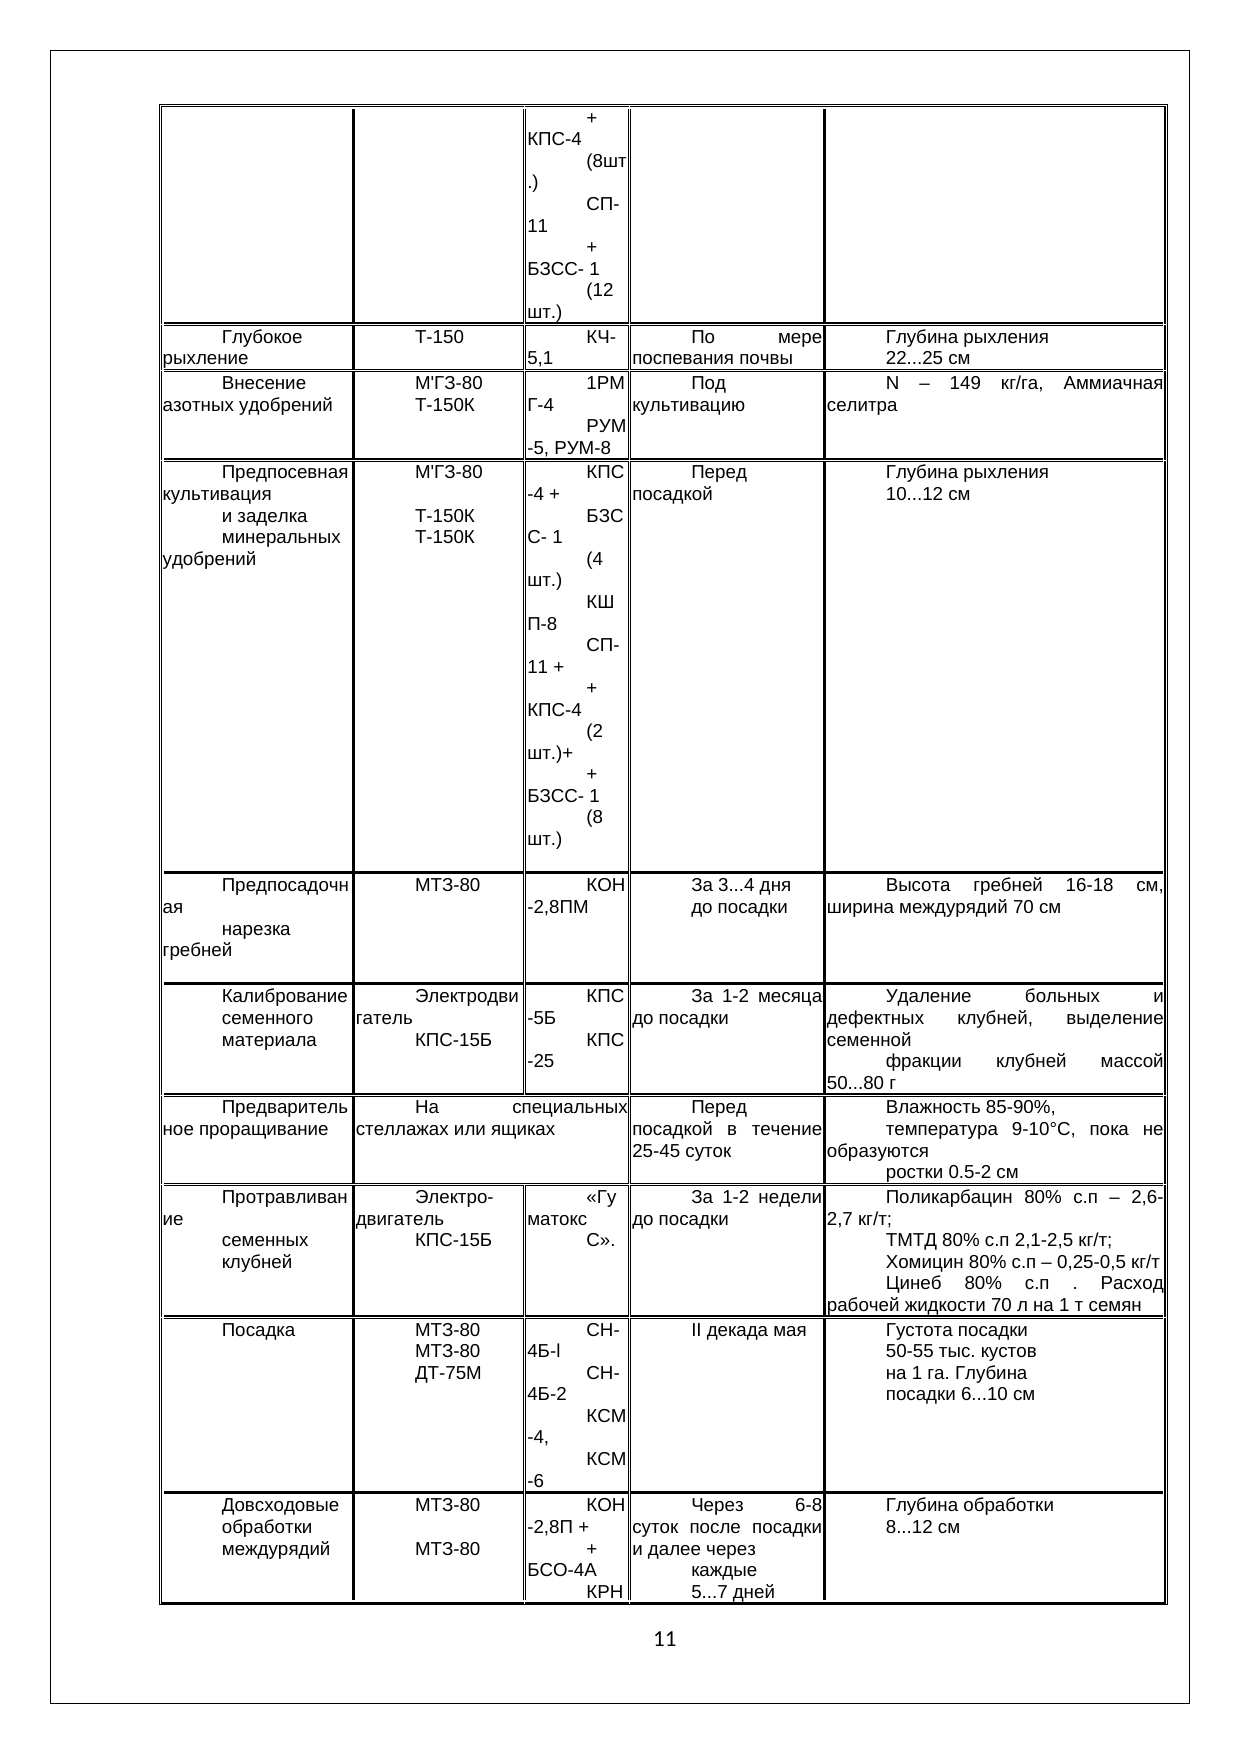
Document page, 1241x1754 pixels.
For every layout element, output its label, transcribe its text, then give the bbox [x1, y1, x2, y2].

table_cell Внесение азотных удобрений [160, 369, 353, 458]
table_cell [630, 1494, 824, 1602]
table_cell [824, 1491, 1164, 1602]
table_cell «Гуматокс С». [526, 1186, 628, 1315]
table_cell Густота посадки 50-55 тыс. кустов на 1 га. Глубина посадки 6...10 см [826, 1315, 1165, 1491]
table_cell КОН-2,8ПМ [526, 874, 628, 982]
table_cell II декада мая [631, 1319, 823, 1491]
table_cell Предпосадочная нарезка гребней [162, 871, 352, 982]
table_cell КПС-5Б КПС-25 [526, 985, 628, 1093]
table_cell Глубина рыхления 22...25 см [826, 322, 1165, 369]
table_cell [630, 107, 824, 322]
table_cell Перед посадкой [631, 462, 823, 871]
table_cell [525, 107, 630, 322]
table_cell Предпосевная культивация и заделка минеральных удобрений [162, 458, 352, 871]
table_cell За 1-2 месяца до посадки [631, 985, 823, 1093]
table_cell Под культивацию [631, 372, 823, 458]
table_cell На специальных стеллажах или ящиках [355, 1097, 628, 1183]
table_cell Влажность 85-90%, температура 9-10°С, пока не образуются ростки 0.5-2 см [826, 1093, 1165, 1183]
table_cell М'ГЗ-80 Т-150К Т-150К [355, 462, 523, 871]
table_cell Поликарбацин 80% с.п – 2,6-2,7 кг/т; ТМТД 80% с.п 2,1-2,5 кг/т; Хомицин 80% с.п – 0,25-0,5 кг/т Цинеб 80% с.п . Расход рабочей жидкости 70 л на 1 т семян [824, 1183, 1166, 1315]
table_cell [162, 1491, 353, 1602]
table_cell Калибрование семенного материала [162, 982, 352, 1093]
table_cell МТЗ-80 МТЗ-80 ДТ-75М [355, 1319, 523, 1491]
table_cell МТЗ-80 [355, 874, 523, 982]
table_cell Электродвигатель КПС-15Б [355, 985, 523, 1093]
table_cell За 3...4 дня до посадки [631, 874, 823, 982]
table_cell КЧ-5,1 [526, 326, 628, 369]
table_cell М'ГЗ-80 Т-150К [355, 372, 523, 458]
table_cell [824, 107, 1164, 322]
table_cell Электро-двигатель КПС-15Б [355, 1186, 523, 1315]
table_cell За 1-2 недели до посадки [631, 1186, 823, 1315]
table_cell Протравливание семенных клубней [160, 1183, 353, 1315]
table_cell 1РМГ-4 РУМ-5, РУМ-8 [526, 372, 628, 458]
table_cell СН-4Б-l СН-4Б-2 КСМ-4, КСМ-6 [526, 1319, 628, 1491]
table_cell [525, 1494, 630, 1602]
table_cell Удаление больных и дефектных клубней, выделение семенной фракции клубней массой 50...80 г [826, 982, 1164, 1093]
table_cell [353, 107, 525, 322]
table_cell По мере поспевания почвы [631, 326, 823, 369]
table_cell Т-150 [355, 326, 523, 369]
table_cell N – 149 кг/га, Аммиачная селитра [824, 369, 1166, 458]
table_cell КПС-4 + БЗСС- 1 (4 шт.) КШП-8 СП-11 + + КПС-4 (2 шт.)+ + БЗСС- 1 (8 шт.) [526, 462, 628, 871]
table_cell Глубокое рыхление [162, 322, 352, 369]
table_cell Высота гребней 16-18 см, ширина междурядий 70 см [826, 871, 1164, 982]
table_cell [162, 107, 353, 322]
table_cell Предварительное проращивание [162, 1093, 352, 1183]
table_cell Глубина рыхления 10...12 см [826, 458, 1165, 871]
table_cell Перед посадкой в течение 25-45 суток [631, 1097, 823, 1183]
table_cell Посадка [162, 1315, 352, 1491]
table_cell МТЗ-80 МТЗ-80 [353, 1494, 525, 1602]
